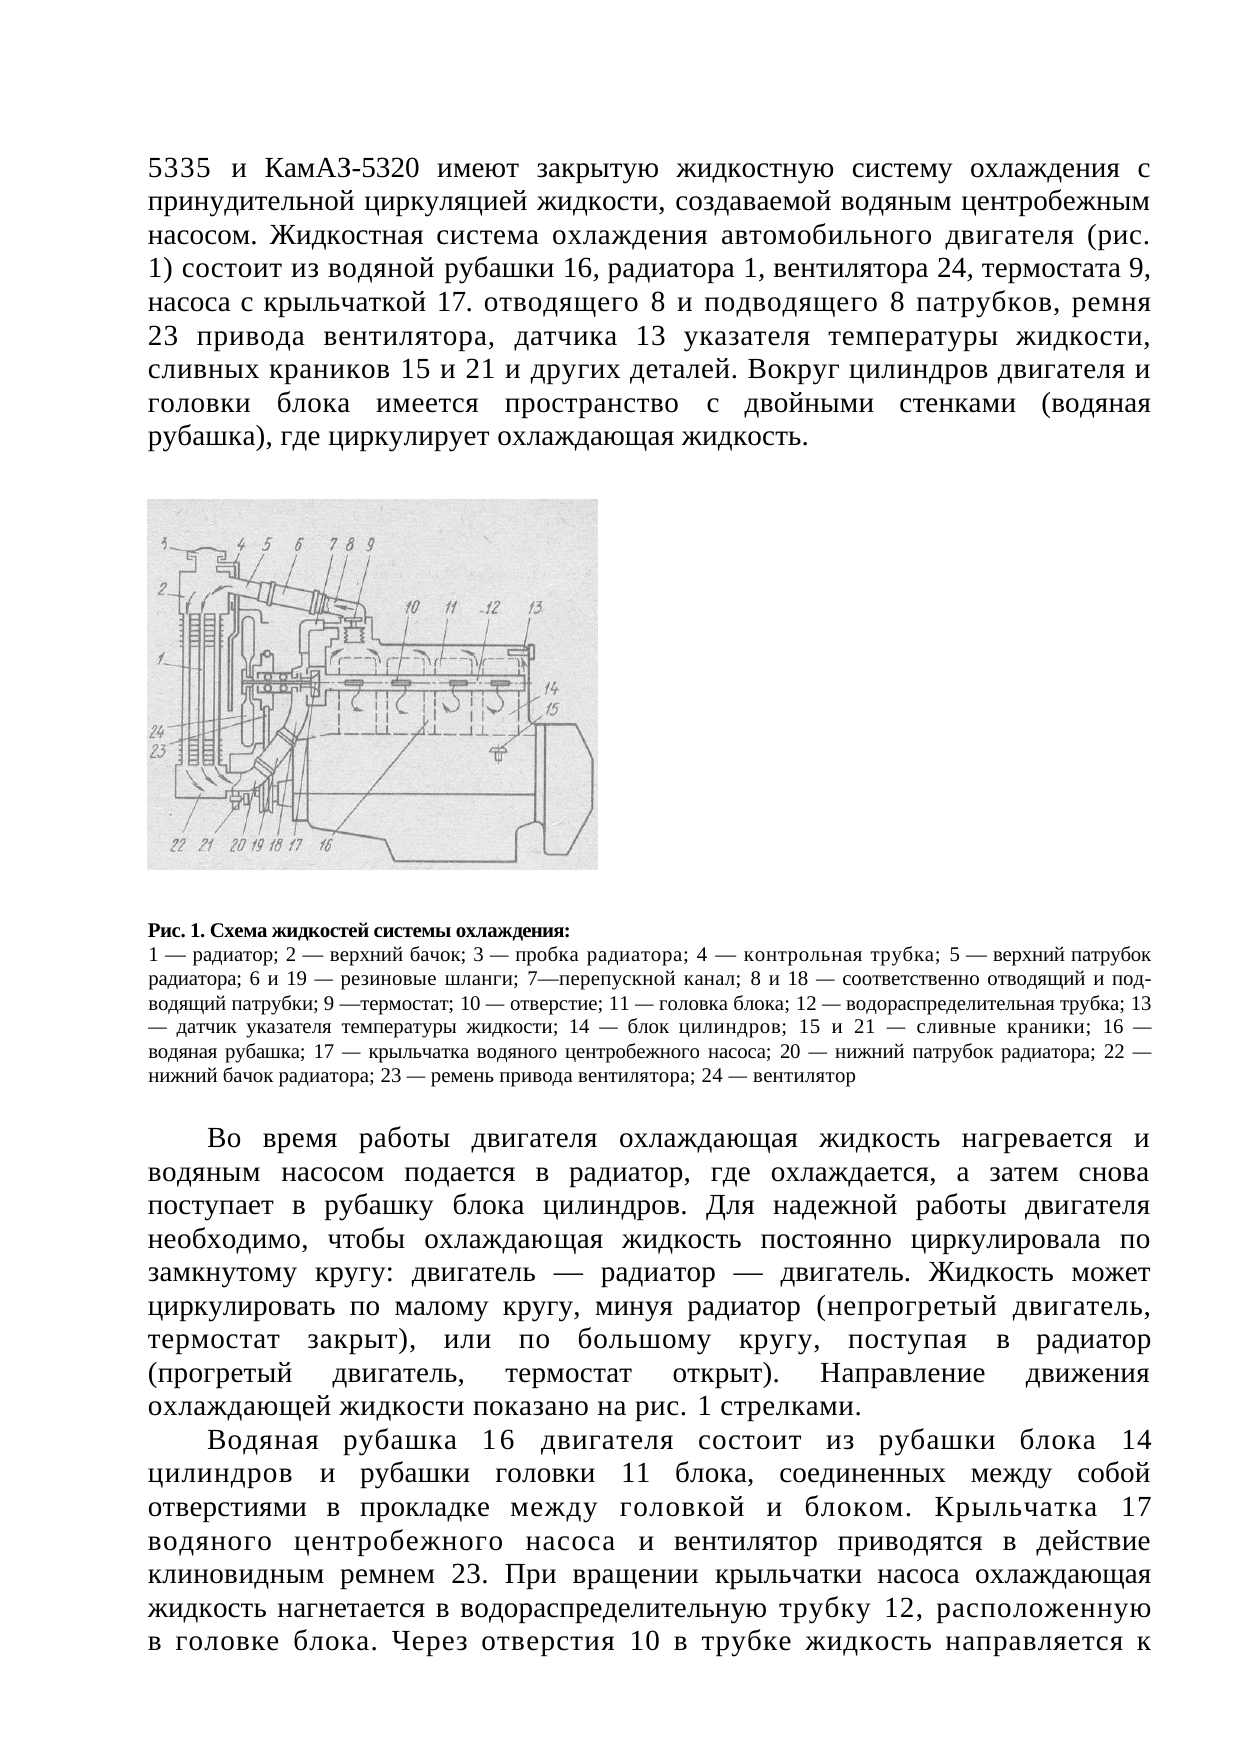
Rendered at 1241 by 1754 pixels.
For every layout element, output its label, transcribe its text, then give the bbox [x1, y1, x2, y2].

text Рис. 1. Схема жидкостей системы охлаждения: [148, 918, 1151, 942]
text Во время работы двигателя охлаждающая жидкость нагревается и водяным насосом подается в радиатор, где охлаждается, а затем снова поступает в рубашку блока цилиндров. Для надежной работы двигателя необходимо, чтобы охлаждающая жидкость постоянно циркулировала по замкнутому кругу: двигатель — радиатор — двигатель. Жидкость может циркулировать по малому кругу, минуя радиатор (непрогретый двигатель, термостат закрыт), или по большому кругу, поступая в радиатор (прогретый двигатель, термостат открыт). Направление движения охлаждающей жидкости показано на рис. 1 стрелками. [148, 1120, 1151, 1422]
text 1 — радиатор; 2 — верхний бачок; 3 — пробка радиатора; 4 — контрольная трубка; 5 — верхний патрубок радиатора; 6 и 19 — резиновые шланги; 7—перепускной канал; 8 и 18 — соответственно отводящий и подводящий патрубки; 9 —термостат; 10 — отверстие; 11 — головка блока; 12 — водораспределительная трубка; 13 — датчик указателя температуры жидкости; 14 — блок цилиндров; 15 и 21 — сливные краники; 16 — водяная рубашка; 17 — крыльчатка водяного центробежного насоса; 20 — нижний патрубок радиатора; 22 — нижний бачок радиатора; 23 — ремень привода вентилятора; 24 — вентилятор [148, 942, 1151, 1087]
picture [147, 499, 598, 870]
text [148, 150, 1151, 452]
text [148, 1422, 1151, 1657]
